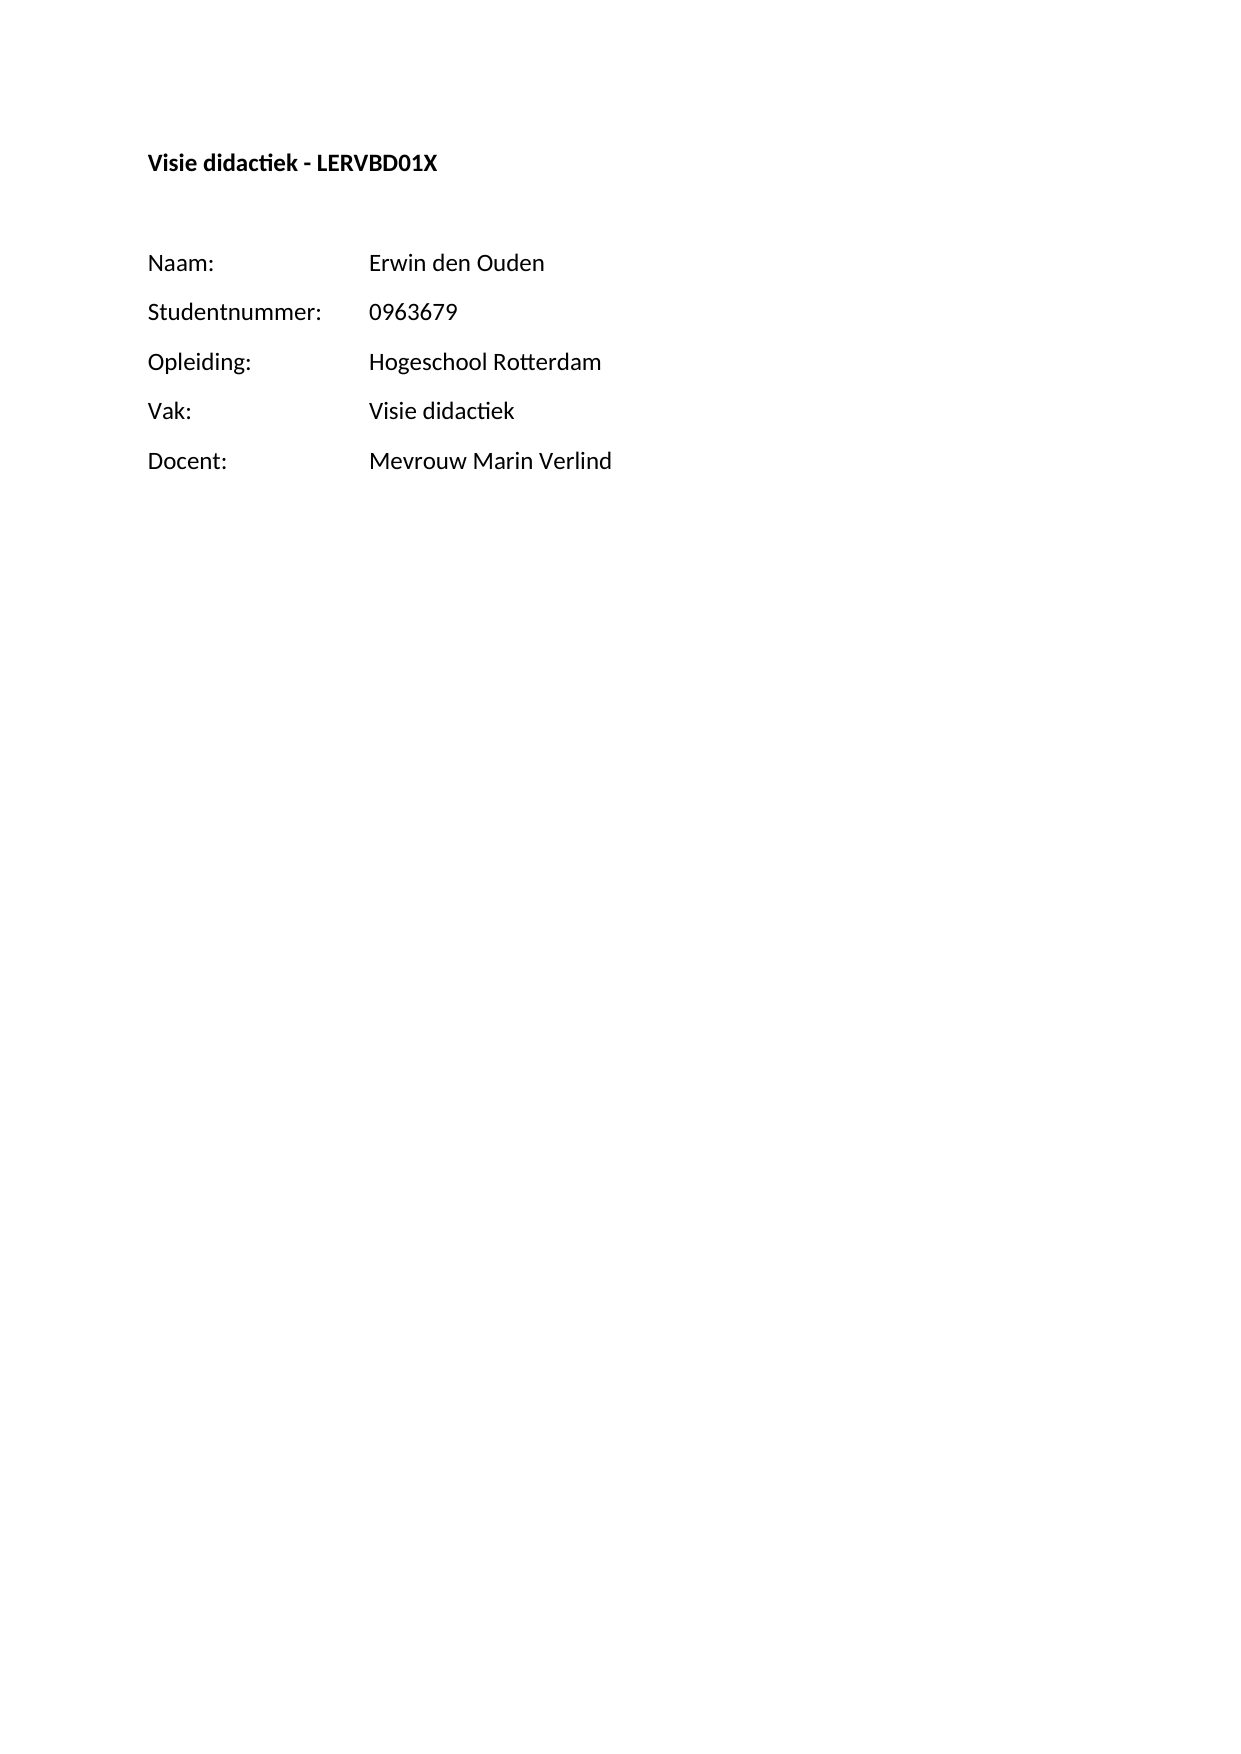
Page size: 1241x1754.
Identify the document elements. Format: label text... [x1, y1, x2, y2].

text Docent: Mevrouw Marin Verlind [148, 445, 1093, 476]
text Visie didactiek - LERVBD01X [148, 148, 1093, 178]
text Vak: Visie didactiek [148, 396, 1093, 426]
text Opleiding: Hogeschool Rotterdam [148, 346, 1093, 376]
text Studentnummer: 0963679 [148, 296, 1093, 327]
text Naam: Erwin den Ouden [148, 247, 1093, 277]
